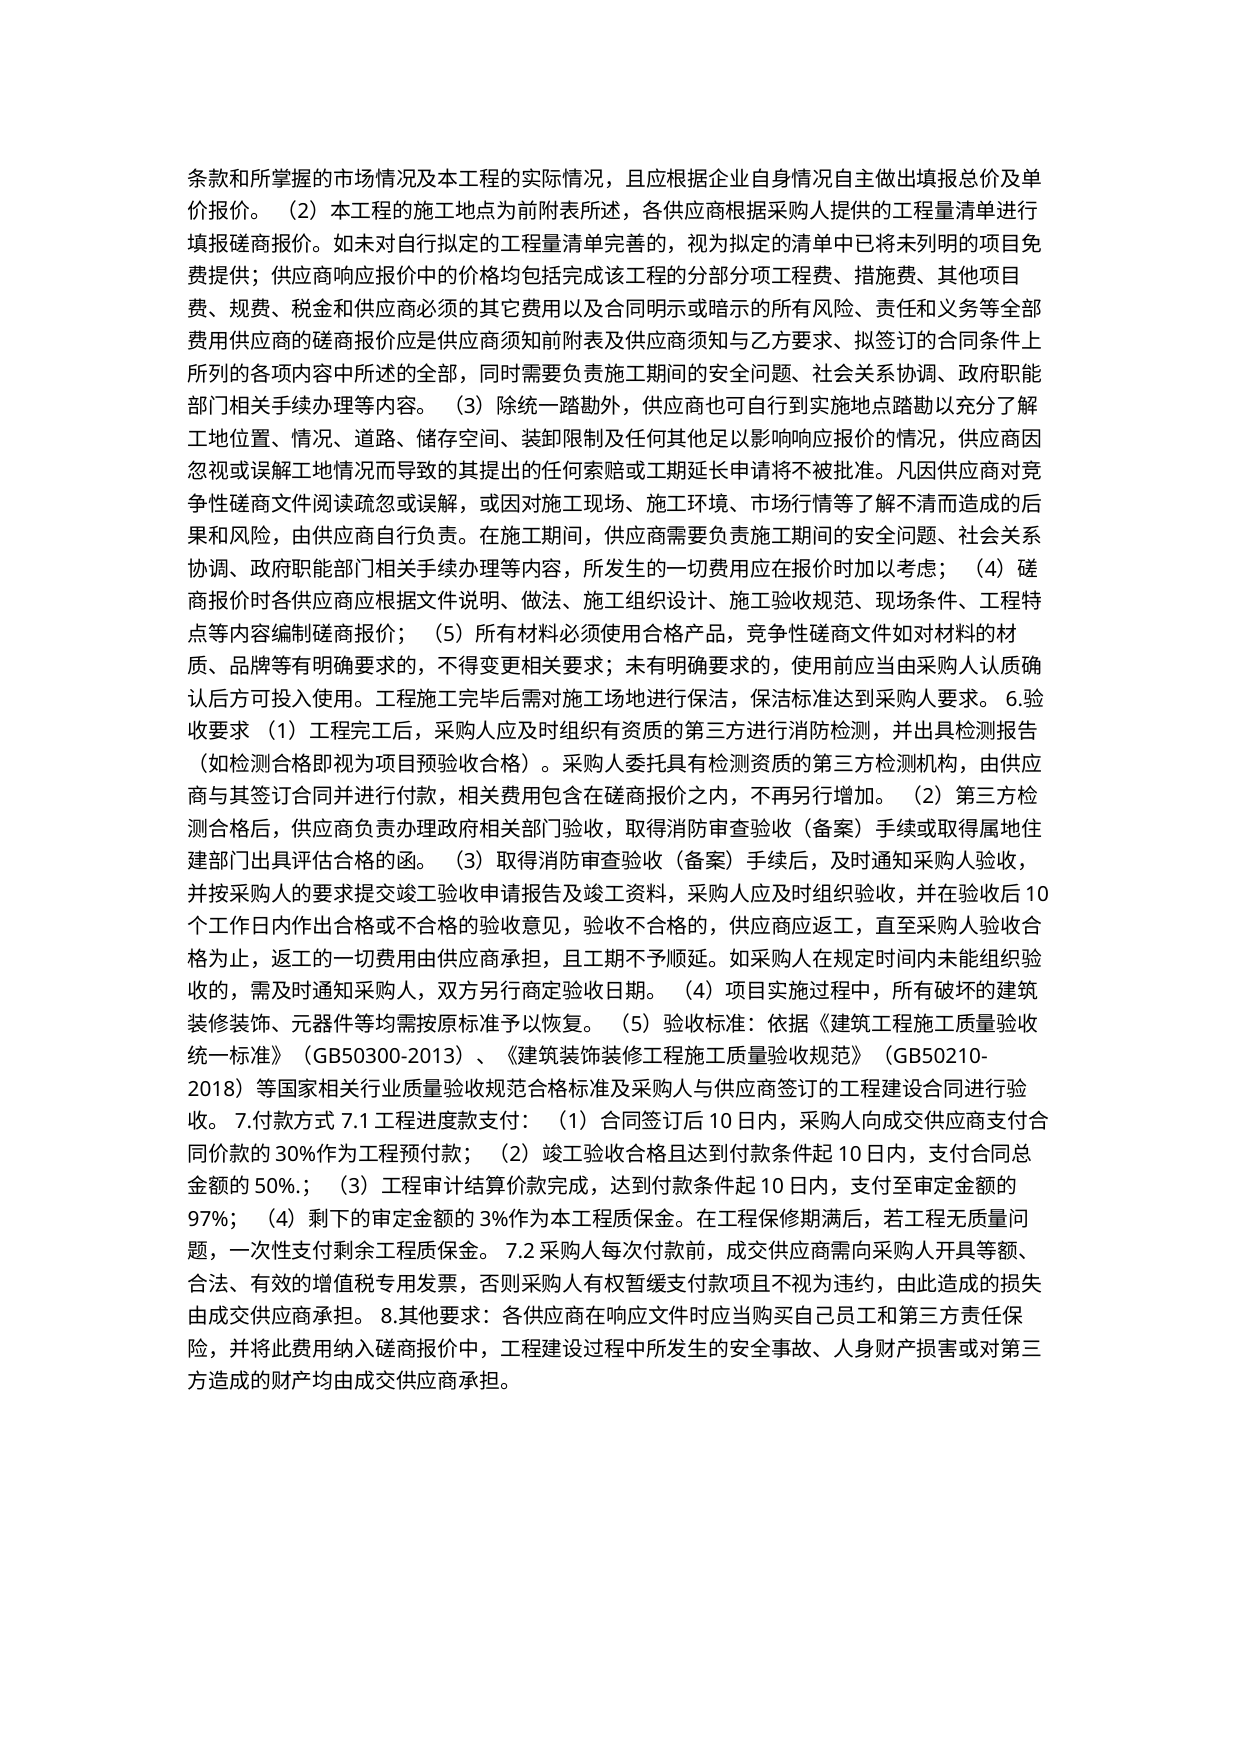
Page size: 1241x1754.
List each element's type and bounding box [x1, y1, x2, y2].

text [187, 162, 1053, 1397]
